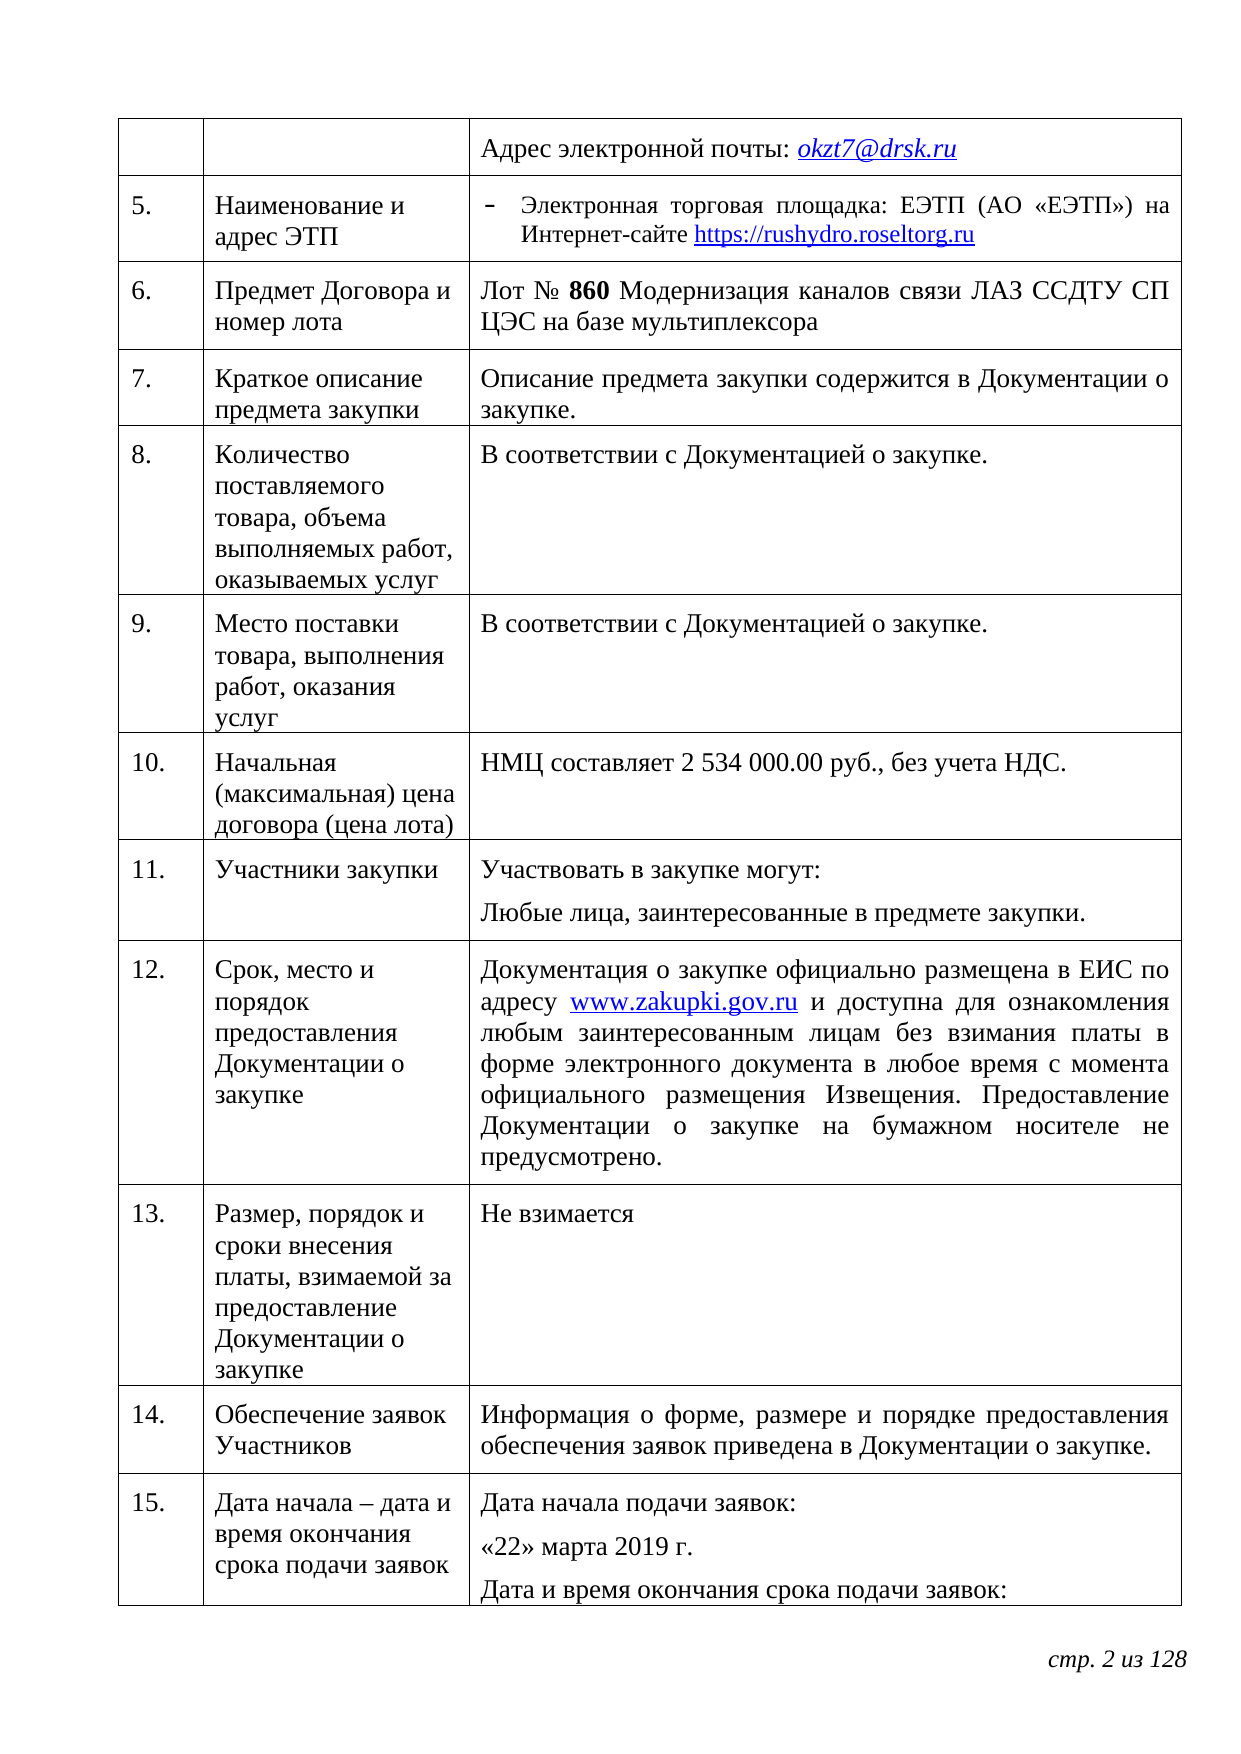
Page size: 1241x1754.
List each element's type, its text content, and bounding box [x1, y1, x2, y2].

table_cell Место поставки товара, выполнения работ, оказания услуг [204, 595, 469, 732]
table_cell Обеспечение заявок Участников [204, 1386, 469, 1473]
table_cell Количество поставляемого товара, объема выполняемых работ, оказываемых услуг [204, 426, 469, 594]
table_cell Наименование и адрес ЭТП [204, 176, 469, 261]
table_cell [119, 262, 203, 349]
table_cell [470, 1474, 1181, 1605]
table_cell Электронная торговая площадка: ЕЭТП (АО «ЕЭТП») на Интернет-сайте https://rushydro.roseltorg.ru [470, 176, 1181, 261]
table_cell Не взимается [470, 1185, 1181, 1384]
table_cell [119, 350, 203, 425]
table_cell [119, 733, 203, 839]
table_cell [119, 1386, 203, 1473]
table_cell [119, 941, 203, 1184]
table_cell [119, 1185, 203, 1384]
table_cell [119, 1474, 203, 1605]
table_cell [470, 119, 1181, 175]
table_cell [119, 176, 203, 261]
table_cell Лот № 860 Модернизация каналов связи ЛАЗ ССДТУ СП ЦЭС на базе мультиплексора [470, 262, 1181, 349]
table_cell Описание предмета закупки содержится в Документации о закупке. [470, 350, 1181, 425]
table_cell Предмет Договора и номер лота [204, 262, 469, 349]
table_cell В соответствии с Документацией о закупке. [470, 595, 1181, 732]
table_cell Документация о закупке официально размещена в ЕИС по адресу www.zakupki.gov.ru и доступна для ознакомления любым заинтересованным лицам без взимания платы в форме электронного документа в любое время с момента официального размещения Извещения. Предоставление Документации о закупке на бумажном носителе не предусмотрено. [470, 941, 1181, 1184]
table_cell [119, 426, 203, 594]
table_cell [204, 119, 469, 175]
table_cell В соответствии с Документацией о закупке. [470, 426, 1181, 594]
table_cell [204, 1474, 469, 1605]
table_cell Размер, порядок и сроки внесения платы, взимаемой за предоставление Документации о закупке [204, 1185, 469, 1384]
table_cell Участники закупки [204, 840, 469, 940]
table_cell Информация о форме, размере и порядке предоставления обеспечения заявок приведена в Документации о закупке. [470, 1386, 1181, 1473]
table_cell Краткое описание предмета закупки [204, 350, 469, 425]
table_cell НМЦ составляет 2 534 000.00 руб., без учета НДС. [470, 733, 1181, 839]
table_cell [119, 595, 203, 732]
table_cell Начальная (максимальная) цена договора (цена лота) [204, 733, 469, 839]
table_cell [119, 840, 203, 940]
table_cell Срок, место и порядок предоставления Документации о закупке [204, 941, 469, 1184]
table_cell Участвовать в закупке могут: Любые лица, заинтересованные в предмете закупки. [470, 840, 1181, 940]
table_cell [119, 119, 203, 175]
